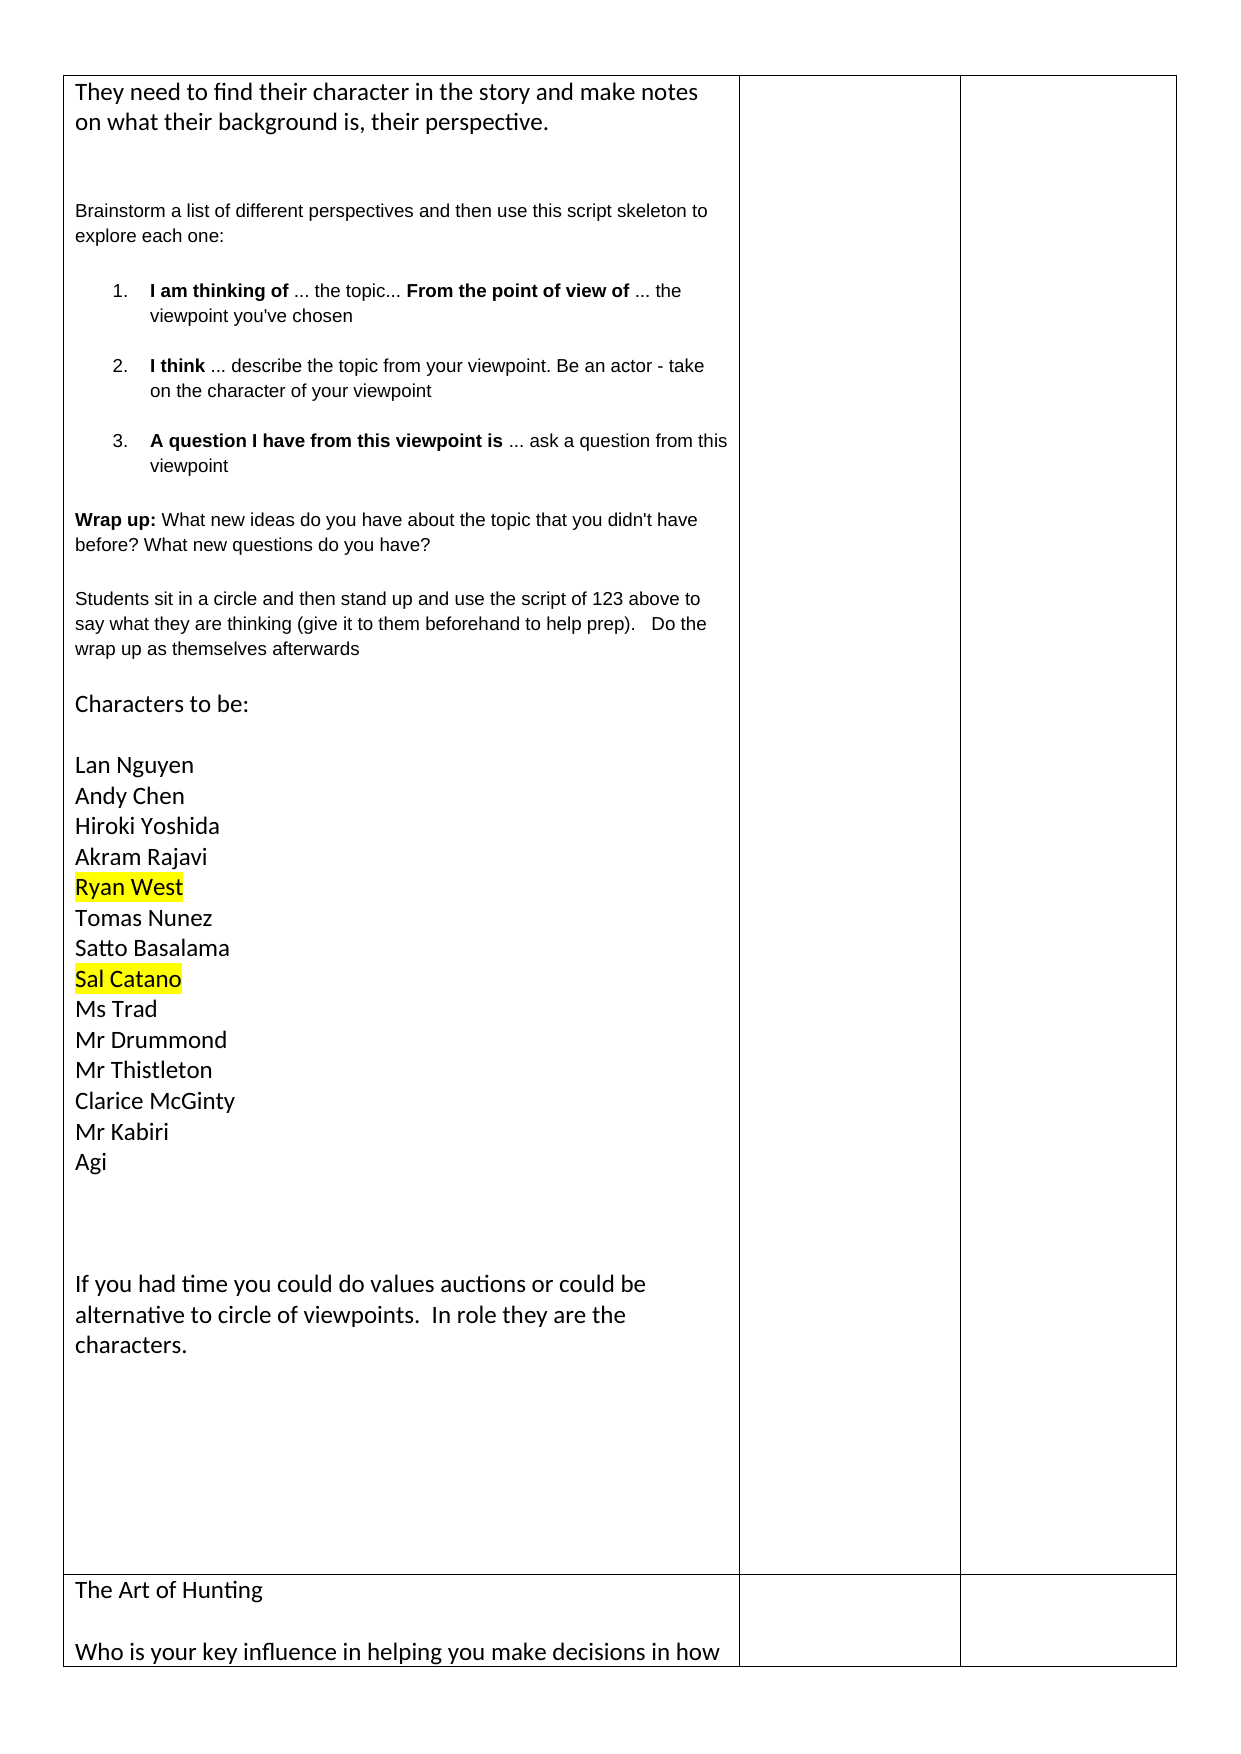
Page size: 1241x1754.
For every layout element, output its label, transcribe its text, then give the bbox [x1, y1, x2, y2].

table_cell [64, 76, 739, 1573]
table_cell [64, 1575, 739, 1666]
table_cell [740, 1575, 960, 1666]
table_cell [740, 76, 960, 1573]
table_cell [961, 1575, 1176, 1666]
table_cell F [961, 76, 1176, 1573]
